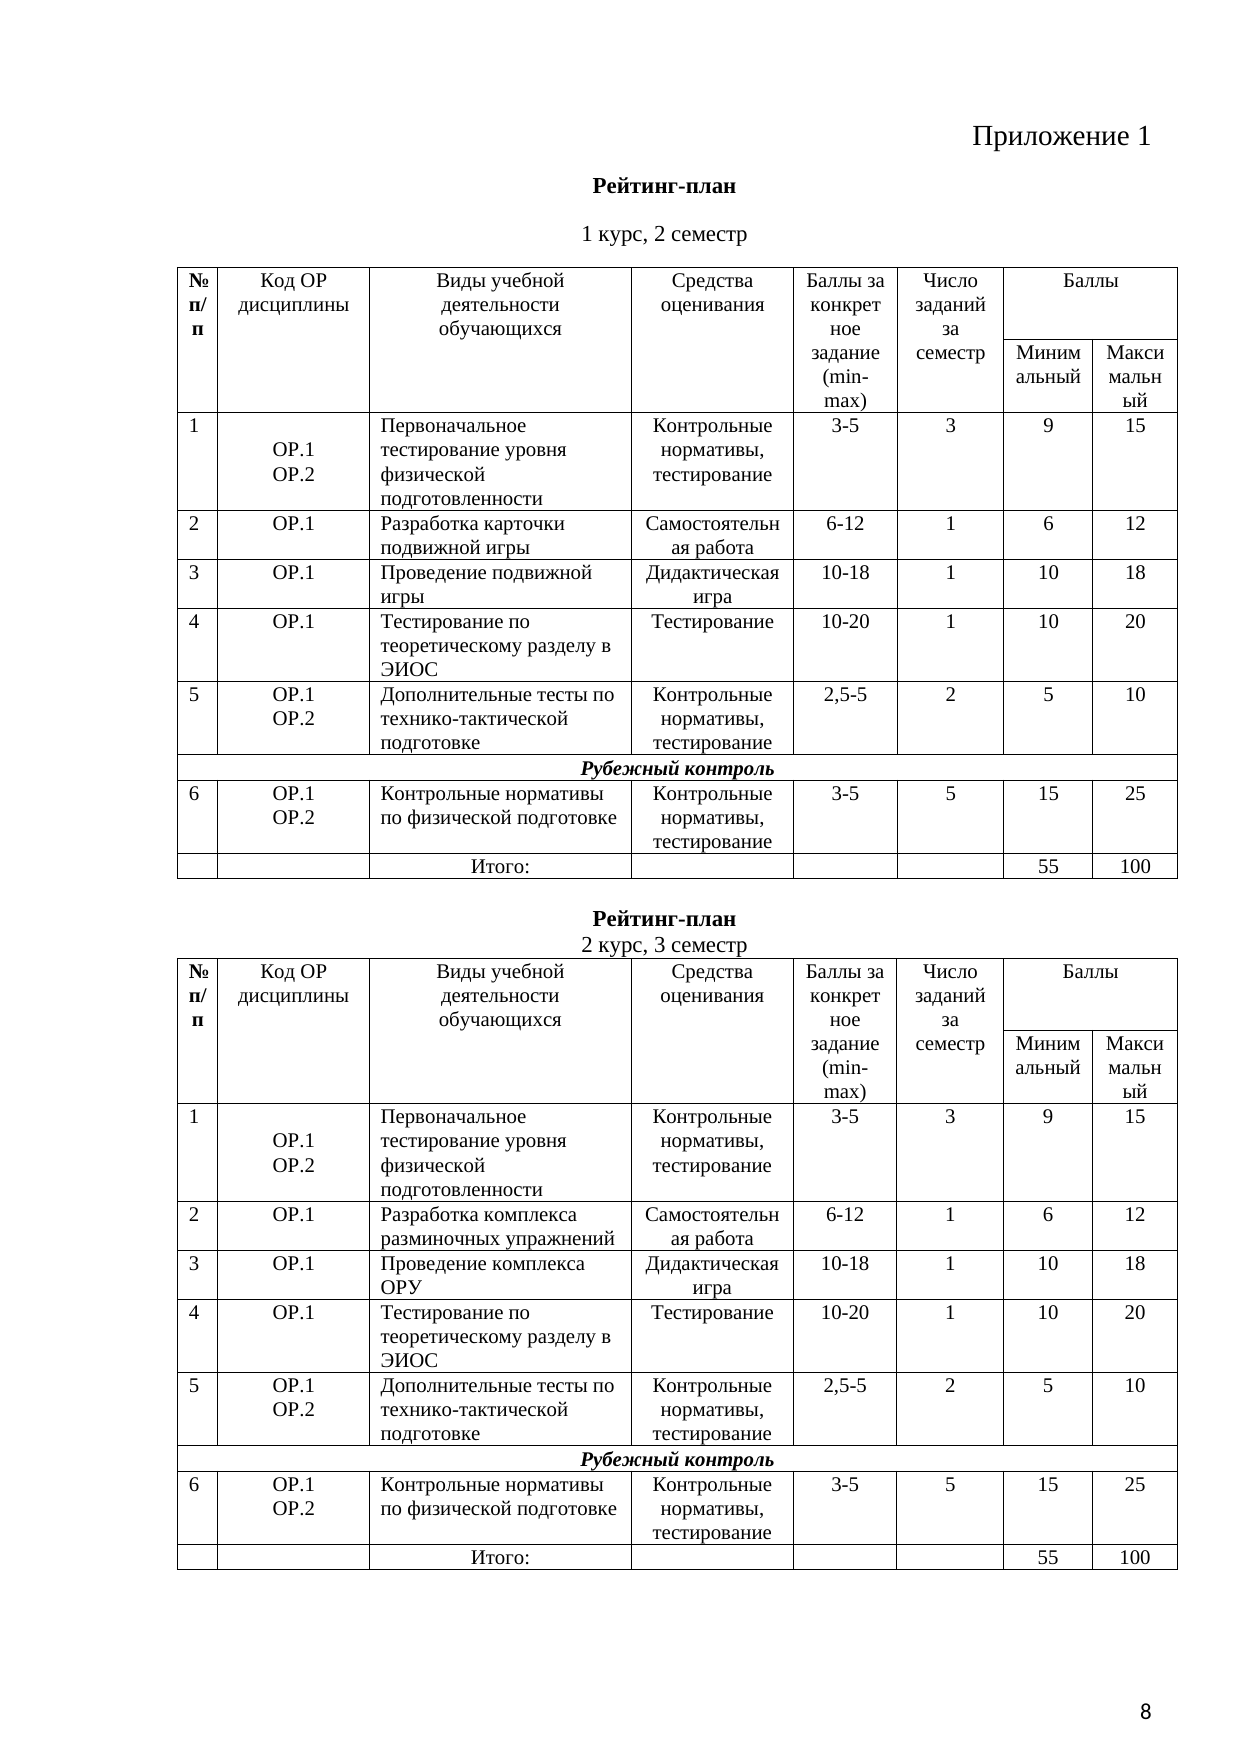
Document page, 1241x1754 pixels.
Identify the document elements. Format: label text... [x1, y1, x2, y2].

table_header Баллы [1004, 959, 1177, 1030]
table_cell Проведение подвижной игры [370, 560, 631, 608]
table_header Код ОР дисциплины [218, 268, 369, 412]
table_cell 10 [1093, 682, 1177, 754]
table_header Код ОР дисциплины [218, 959, 369, 1103]
table_cell 55 [1004, 854, 1092, 878]
text Рейтинг-план [177, 172, 1152, 199]
table_header Баллы за конкретное задание (min-max) [794, 959, 896, 1103]
table_cell 10-20 [794, 1300, 896, 1372]
table_cell Тестирование по теоретическому разделу в ЭИОС [370, 609, 631, 681]
table_cell 5 [178, 682, 217, 754]
table_cell Контрольные нормативы по физической подготовке [370, 781, 631, 853]
table_cell 3-5 [794, 1104, 896, 1201]
table_cell 3 [178, 1251, 217, 1299]
table_cell ОР.1 ОР.2 [218, 1104, 369, 1201]
table_cell 5 [898, 781, 1003, 853]
table_cell Разработка карточки подвижной игры [370, 511, 631, 559]
table_cell 10 [1004, 1300, 1092, 1372]
table_header Баллы [1004, 268, 1177, 339]
table_cell [632, 1545, 793, 1569]
table_cell 1 [897, 1202, 1003, 1250]
table_cell 18 [1093, 1251, 1177, 1299]
table_cell 2 [897, 1373, 1003, 1445]
table_cell ОР.1 [218, 609, 369, 681]
table_cell 9 [1004, 413, 1092, 509]
table_cell 6 [1004, 511, 1092, 559]
table_cell 12 [1093, 1202, 1177, 1250]
table_cell 1 [178, 413, 217, 509]
table_cell 55 [1004, 1545, 1092, 1569]
table_cell 1 [897, 1251, 1003, 1299]
table_cell ОР.1 [218, 1251, 369, 1299]
table_cell ОР.1 [218, 1300, 369, 1372]
table_cell Итого: [370, 854, 631, 878]
table_cell [632, 854, 793, 878]
table_cell ОР.1 ОР.2 [218, 1472, 369, 1544]
table_cell 15 [1093, 413, 1177, 509]
table_cell Максимальный [1093, 1031, 1177, 1103]
table_cell 1 [897, 1300, 1003, 1372]
table_cell 6 [178, 781, 217, 853]
table_cell 5 [178, 1373, 217, 1445]
table_cell Рубежный контроль [178, 755, 1177, 779]
table_cell 3 [898, 413, 1003, 509]
table_cell [218, 854, 369, 878]
table_cell 1 [898, 560, 1003, 608]
text 1 курс, 2 семестр [177, 220, 1152, 246]
table_cell 4 [178, 1300, 217, 1372]
table_cell ОР.1 [218, 560, 369, 608]
table_cell Контрольные нормативы, тестирование [632, 781, 793, 853]
table_cell ОР.1 [218, 511, 369, 559]
table_cell Контрольные нормативы, тестирование [632, 1104, 793, 1201]
table_cell Тестирование по теоретическому разделу в ЭИОС [370, 1300, 631, 1372]
table_cell 10 [1093, 1373, 1177, 1445]
table_cell Контрольные нормативы, тестирование [632, 682, 793, 754]
table_cell 6-12 [794, 511, 897, 559]
table_cell Дополнительные тесты по технико-тактической подготовке [370, 682, 631, 754]
table_cell 100 [1093, 854, 1177, 878]
table_cell Самостоятельная работа [632, 511, 793, 559]
table_cell 2,5-5 [794, 682, 897, 754]
table_cell 10 [1004, 560, 1092, 608]
table_cell 3-5 [794, 781, 897, 853]
table_header Средства оценивания [632, 268, 793, 412]
table_header Средства оценивания [632, 959, 793, 1103]
table_cell [794, 1545, 896, 1569]
table_cell Контрольные нормативы по физической подготовке [370, 1472, 631, 1544]
table_cell 6 [1004, 1202, 1092, 1250]
table_cell 10-18 [794, 560, 897, 608]
table_cell Проведение комплекса ОРУ [370, 1251, 631, 1299]
table_header № п/п [178, 959, 217, 1103]
table_cell 15 [1093, 1104, 1177, 1201]
text Рейтинг-план [177, 905, 1152, 932]
table_cell Рубежный контроль [178, 1446, 1177, 1471]
table_cell 6-12 [794, 1202, 896, 1250]
table_cell 15 [1004, 781, 1092, 853]
table_cell Контрольные нормативы, тестирование [632, 413, 793, 509]
table_cell Тестирование [632, 1300, 793, 1372]
table_cell 100 [1093, 1545, 1177, 1569]
table_cell 20 [1093, 609, 1177, 681]
table_cell Дополнительные тесты по технико-тактической подготовке [370, 1373, 631, 1445]
table_cell 2 [898, 682, 1003, 754]
table_header Число заданий за семестр [898, 268, 1003, 412]
table_cell 10-20 [794, 609, 897, 681]
table_cell [178, 1545, 217, 1569]
table_cell 5 [1004, 1373, 1092, 1445]
table_cell 9 [1004, 1104, 1092, 1201]
table_cell 3-5 [794, 413, 897, 509]
table_cell 12 [1093, 511, 1177, 559]
table_header Баллы за конкретное задание (min-max) [794, 268, 897, 412]
table_cell 4 [178, 609, 217, 681]
table_cell ОР.1 ОР.2 [218, 1373, 369, 1445]
table_cell 2,5-5 [794, 1373, 896, 1445]
table_cell [794, 854, 897, 878]
table_cell ОР.1 ОР.2 [218, 413, 369, 509]
text 2 курс, 3 семестр [177, 932, 1152, 958]
table_cell Дидактическая игра [632, 1251, 793, 1299]
table_cell Минимальный [1004, 1031, 1092, 1103]
table_cell ОР.1 [218, 1202, 369, 1250]
table_cell Разработка комплекса разминочных упражнений [370, 1202, 631, 1250]
table_cell 20 [1093, 1300, 1177, 1372]
table_cell 5 [897, 1472, 1003, 1544]
table_cell [898, 854, 1003, 878]
table_cell ОР.1 ОР.2 [218, 781, 369, 853]
table_header Число заданий за семестр [897, 959, 1003, 1103]
table_cell Первоначальное тестирование уровня физической подготовленности [370, 1104, 631, 1201]
table_cell Самостоятельная работа [632, 1202, 793, 1250]
table_header № п/п [178, 268, 217, 412]
table_header Виды учебной деятельности обучающихся [370, 959, 631, 1103]
table_cell 1 [898, 511, 1003, 559]
table_cell 2 [178, 511, 217, 559]
table_cell 5 [1004, 682, 1092, 754]
table_cell 15 [1004, 1472, 1092, 1544]
table_cell Итого: [370, 1545, 631, 1569]
table_cell 6 [178, 1472, 217, 1544]
table_cell 10-18 [794, 1251, 896, 1299]
table_cell 3 [897, 1104, 1003, 1201]
table_cell 1 [898, 609, 1003, 681]
table_cell [897, 1545, 1003, 1569]
table_header Виды учебной деятельности обучающихся [370, 268, 631, 412]
table_cell Контрольные нормативы, тестирование [632, 1373, 793, 1445]
table_cell Первоначальное тестирование уровня физической подготовленности [370, 413, 631, 509]
table_cell 10 [1004, 609, 1092, 681]
table_cell 18 [1093, 560, 1177, 608]
table_cell 25 [1093, 781, 1177, 853]
table_cell 2 [178, 1202, 217, 1250]
table_cell 10 [1004, 1251, 1092, 1299]
table_cell 1 [178, 1104, 217, 1201]
table_cell Минимальный [1004, 340, 1092, 412]
table_cell Контрольные нормативы, тестирование [632, 1472, 793, 1544]
text Приложение 1 [177, 118, 1152, 152]
table_cell 3 [178, 560, 217, 608]
table_cell Максимальный [1093, 340, 1177, 412]
table_cell ОР.1 ОР.2 [218, 682, 369, 754]
table_cell [178, 854, 217, 878]
table_cell Тестирование [632, 609, 793, 681]
table_cell 3-5 [794, 1472, 896, 1544]
table_cell [218, 1545, 369, 1569]
table_cell 25 [1093, 1472, 1177, 1544]
table_cell Дидактическая игра [632, 560, 793, 608]
